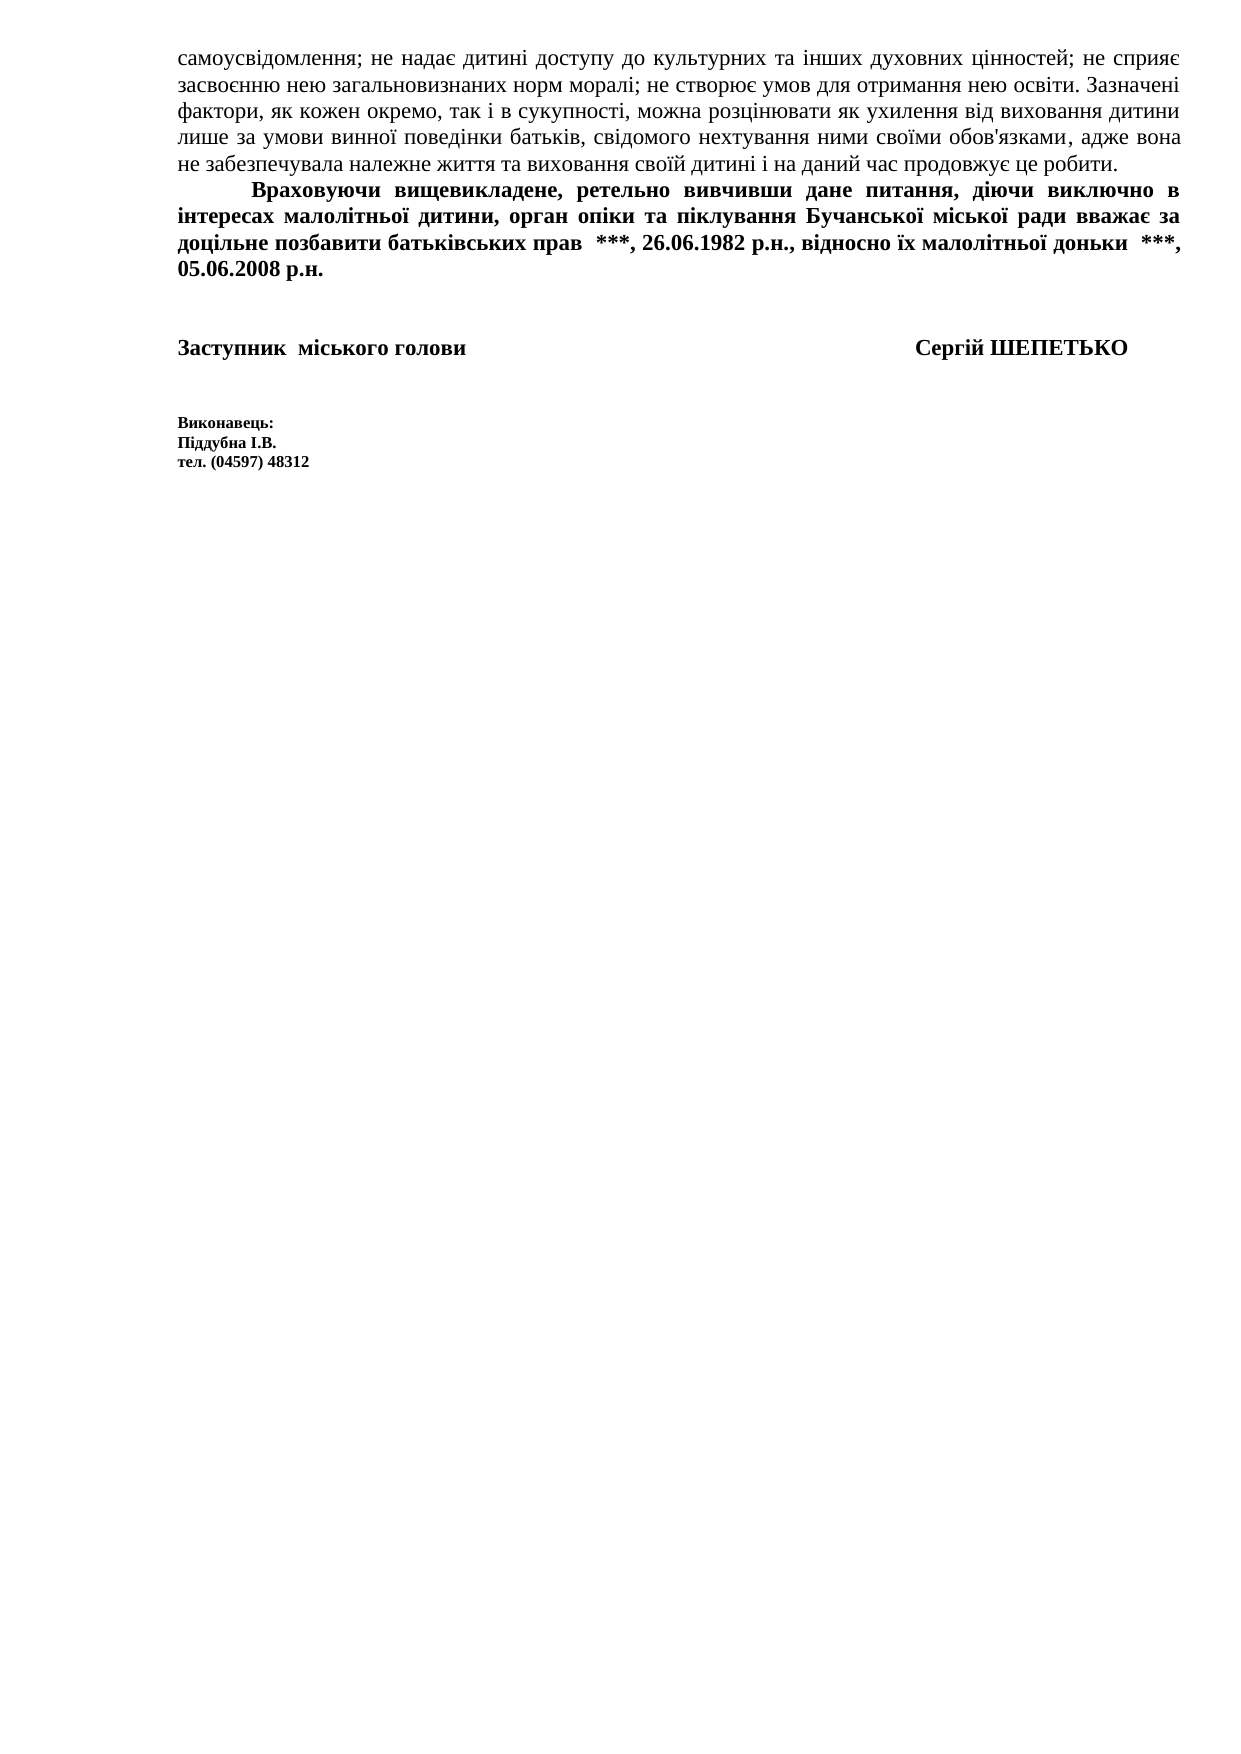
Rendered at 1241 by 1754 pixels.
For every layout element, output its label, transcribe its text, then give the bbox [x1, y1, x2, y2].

text Заступник міського голови Сергій ШЕПЕТЬКО [177, 334, 1181, 361]
text Виконавець: [177, 413, 1181, 432]
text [177, 123, 1181, 176]
text тел. (04597) 48312 [177, 452, 1181, 471]
text Піддубна І.В. [177, 432, 1181, 452]
text Враховуючи вищевикладене, ретельно вивчивши дане питання, діючи виключно в інтересах малолітньої дитини, орган опіки та піклування Бучанської міської ради вважає за доцільне позбавити батьківських прав ***, 26.06.1982 р.н., відносно їх малолітньої доньки ***, 05.06.2008 р.н. [177, 176, 1181, 282]
